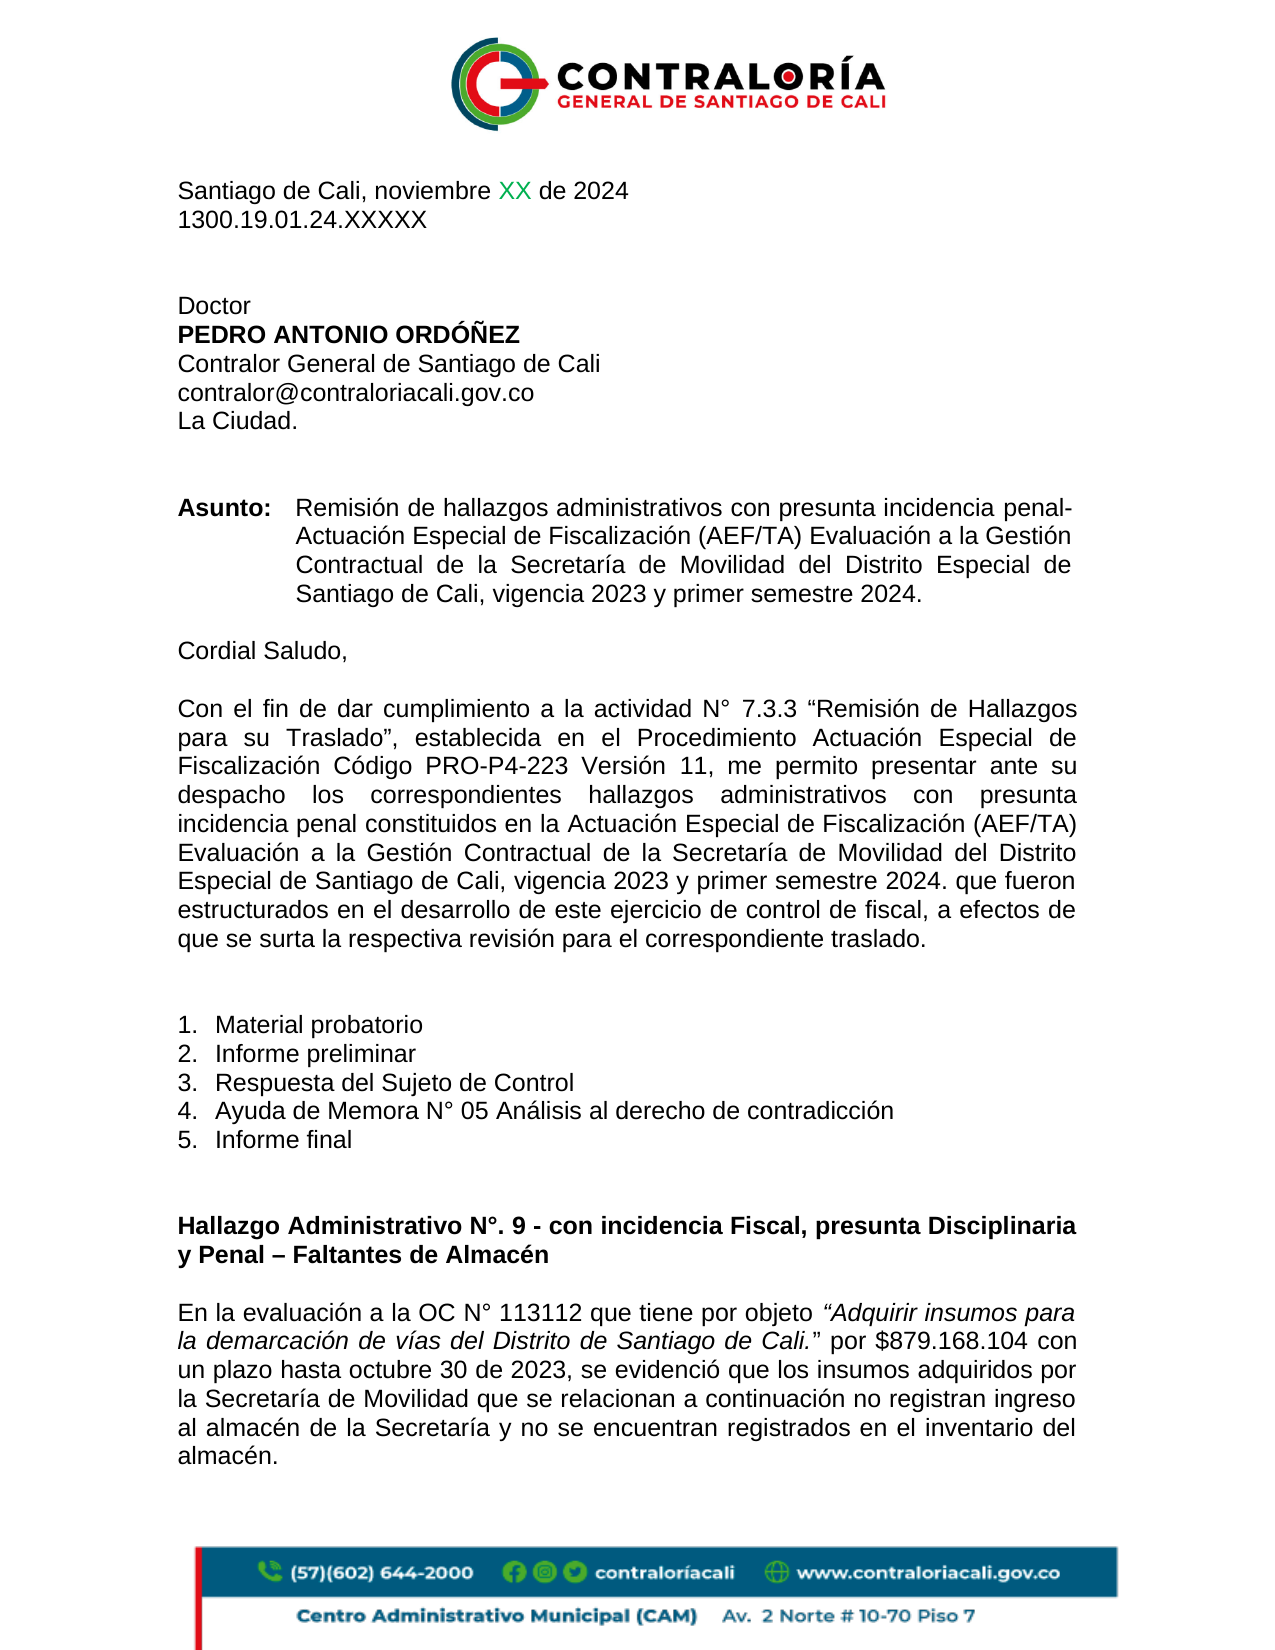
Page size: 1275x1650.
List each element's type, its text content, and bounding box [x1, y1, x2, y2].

text Asunto: Remisión de hallazgos administrativos con presunta incidencia penal-Actuación Especial de Fiscalización (AEF/TA) Evaluación a la Gestión Contractual de la Secretaría de Movilidad del Distrito Especial de Santiago de Cali, vigencia 2023 y primer semestre 2024. [177, 493, 1073, 608]
text Contralor General de Santiago de Cali [177, 349, 1078, 378]
picture [177, 1526, 1142, 1650]
text contralor@contraloriacali.gov.co [177, 378, 1078, 406]
text Hallazgo Administrativo N°. 9 - con incidencia Fiscal, presunta Disciplinaria y Penal – Faltantes de Almacén [177, 1211, 1078, 1269]
list Ayuda de Memora N° 05 Análisis al derecho de contradicción [177, 1096, 1078, 1125]
picture [432, 26, 900, 137]
text En la evaluación a la OC N° 113112 que tiene por objeto “Adquirir insumos para la demarcación de vías del Distrito de Santiago de Cali.” por $879.168.104 con un plazo hasta octubre 30 de 2023, se evidenció que los insumos adquiridos por la Secretaría de Movilidad que se relacionan a continuación no registran ingreso al almacén de la Secretaría y no se encuentran registrados en el inventario del almacén. [177, 1298, 1078, 1470]
text Doctor [177, 291, 1078, 320]
list Informe preliminar [177, 1039, 1078, 1068]
list Material probatorio [177, 1010, 1078, 1039]
text La Ciudad. [177, 406, 1078, 435]
text Cordial Saludo, [177, 636, 1078, 665]
list Informe final [177, 1125, 1078, 1154]
text PEDRO ANTONIO ORDÓÑEZ [177, 320, 1078, 349]
text Santiago de Cali, noviembre XX de 2024 [177, 176, 1078, 205]
text Con el fin de dar cumplimiento a la actividad N° 7.3.3 “Remisión de Hallazgos para su Traslado”, establecida en el Procedimiento Actuación Especial de Fiscalización Código PRO-P4-223 Versión 11, me permito presentar ante su despacho los correspondientes hallazgos administrativos con presunta incidencia penal constituidos en la Actuación Especial de Fiscalización (AEF/TA) Evaluación a la Gestión Contractual de la Secretaría de Movilidad del Distrito Especial de Santiago de Cali, vigencia 2023 y primer semestre 2024. que fueron estructurados en el desarrollo de este ejercicio de control de fiscal, a efectos de que se surta la respectiva revisión para el correspondiente traslado. [177, 694, 1078, 953]
text 1300.19.01.24.XXXXX [177, 205, 1078, 234]
list Respuesta del Sujeto de Control [177, 1068, 1078, 1096]
